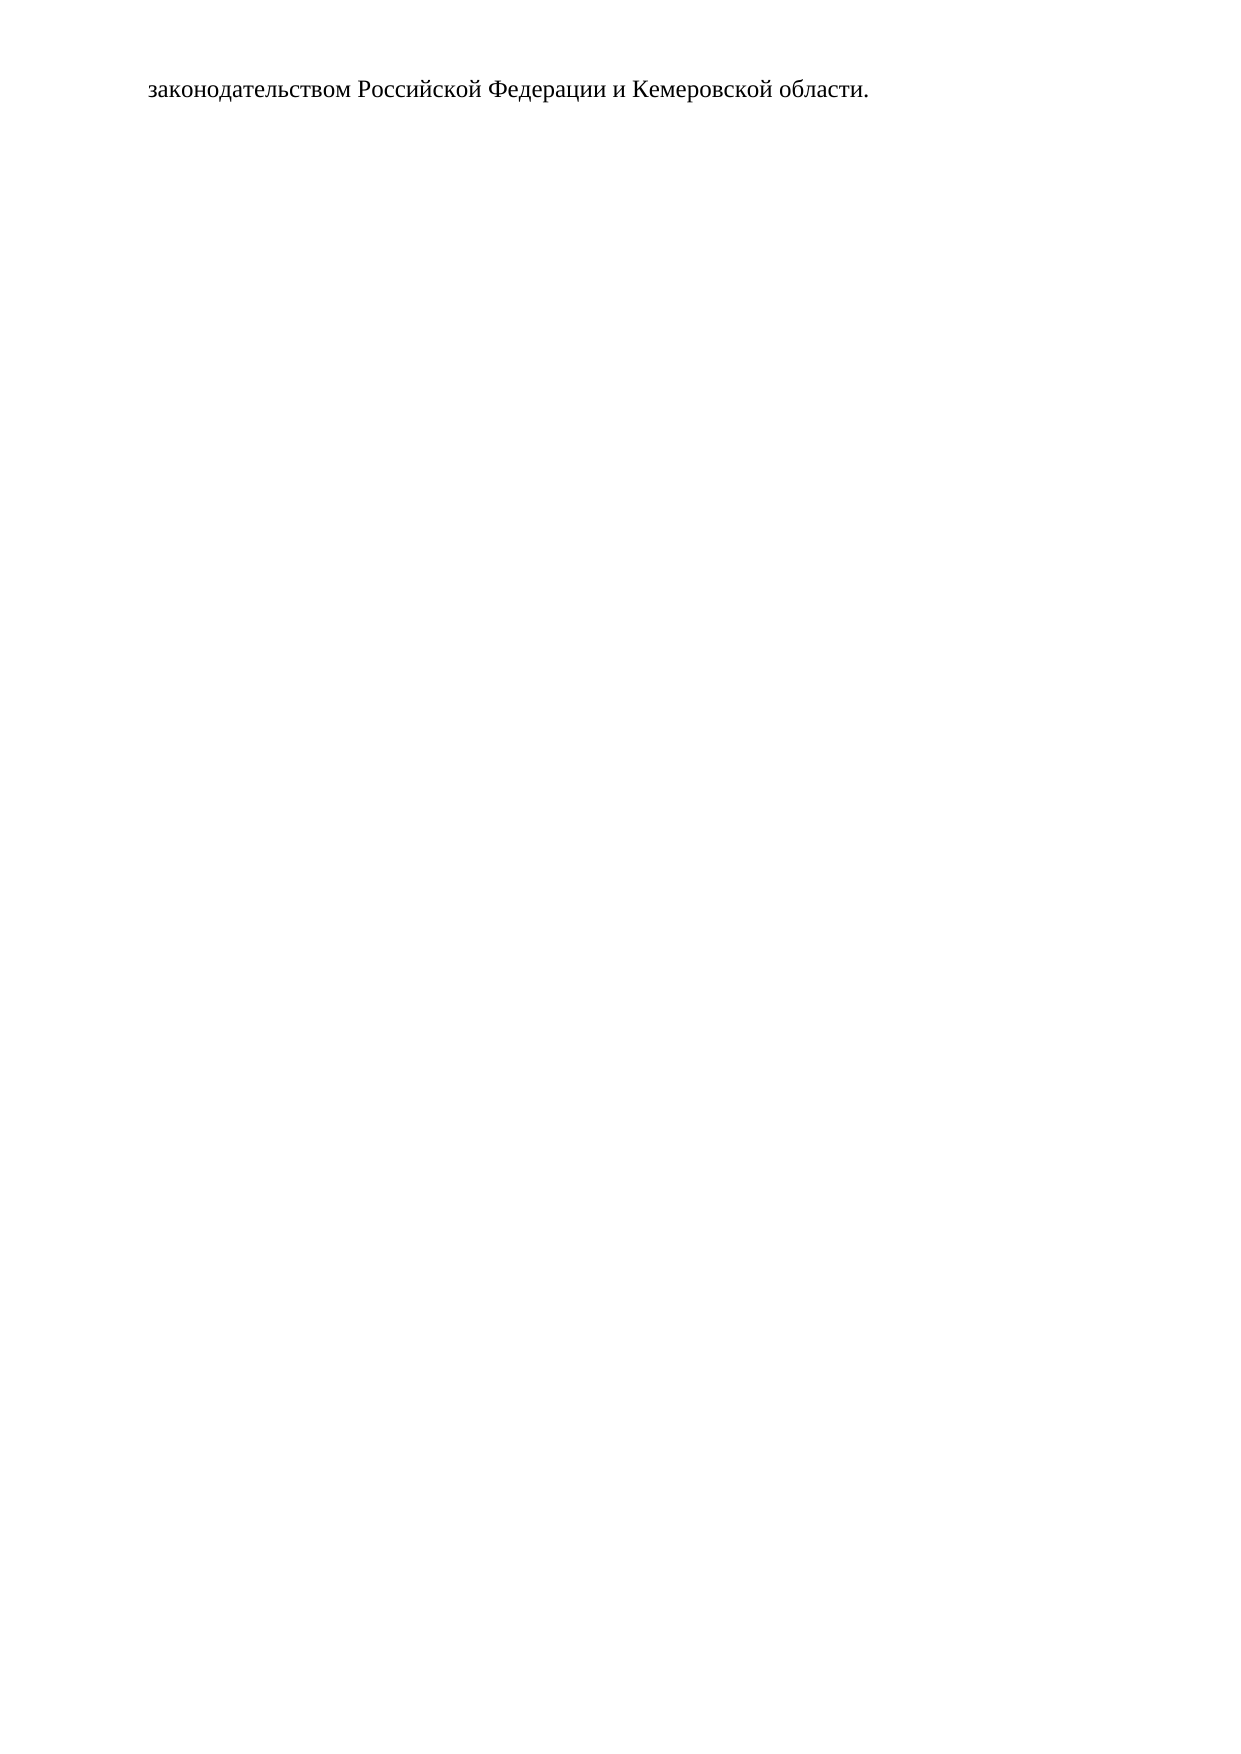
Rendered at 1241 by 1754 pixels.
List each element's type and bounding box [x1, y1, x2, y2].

text [148, 74, 1181, 103]
